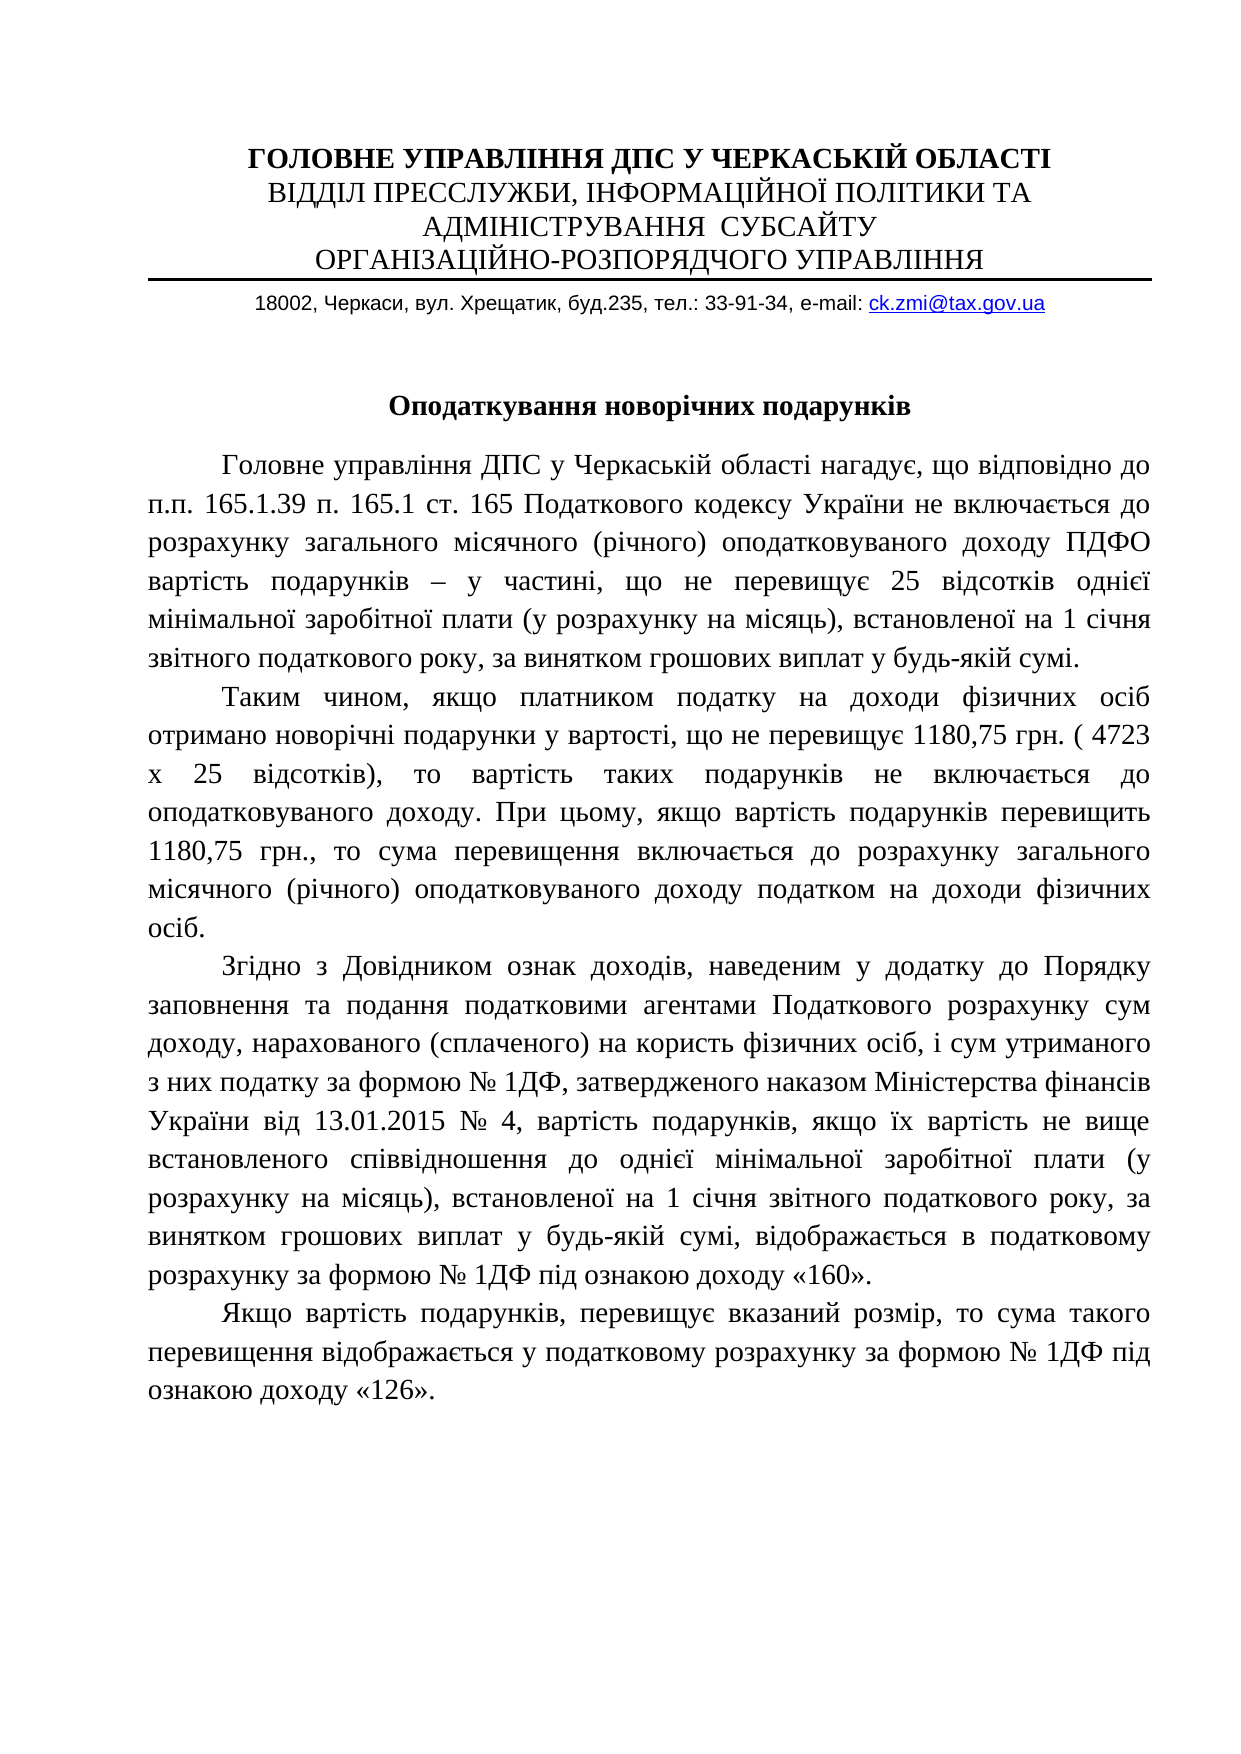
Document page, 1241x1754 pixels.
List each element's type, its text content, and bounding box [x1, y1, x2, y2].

text організаційно-розпорядчого управління [148, 242, 1152, 278]
text Головне управління ДПС у Черкаській області нагадує, що відповідно до п.п. 165.1.39 п. 165.1 ст. 165 Податкового кодексу України не включається до розрахунку загального місячного (річного) оподатковуваного доходу ПДФО вартість подарунків – у частині, що не перевищує 25 відсотків однієї мінімальної заробітної плати (у розрахунку на місяць), встановленої на 1 січня звітного податкового року, за винятком грошових виплат у будь-якій сумі. [148, 447, 1152, 674]
text Головне управління ДПС у Черкаській області [110, 142, 1189, 175]
text 18002, Черкаси, вул. Хрещатик, буд.235, тел.: 33-91-34, e-mail: ck.zmi@tax.gov.ua [148, 293, 1152, 314]
text Якщо вартість подарунків, перевищує вказаний розмір, то сума такого перевищення відображається у податковому розрахунку за формою № 1ДФ під ознакою доходу «126». [148, 1295, 1152, 1406]
text адміністрування субсайту [148, 209, 1152, 242]
text Згідно з Довідником ознак доходів, наведеним у додатку до Порядку заповнення та подання податковими агентами Податкового розрахунку сум доходу, нарахованого (сплаченого) на користь фізичних осіб, і сум утриманого з них податку за формою № 1ДФ, затвердженого наказом Міністерства фінансів України від 13.01.2015 № 4, вартість подарунків, якщо їх вартість не вище встановленого співвідношення до однієї мінімальної заробітної плати (у розрахунку на місяць), встановленої на 1 січня звітного податкового року, за винятком грошових виплат у будь-якій сумі, відображається в податковому розрахунку за формою № 1ДФ під ознакою доходу «160». [148, 948, 1152, 1290]
text Таким чином, якщо платником податку на доходи фізичних осіб отримано новорічні подарунки у вартості, що не перевищує 1180,75 грн. ( 4723 х 25 відсотків), то вартість таких подарунків не включається до оподатковуваного доходу. При цьому, якщо вартість подарунків перевищить 1180,75 грн., то сума перевищення включається до розрахунку загального місячного (річного) оподатковуваного доходу податком на доходи фізичних осіб. [148, 679, 1152, 943]
text Відділ пресслужби, інформаційної політики та [148, 175, 1152, 209]
text Оподаткування новорічних подарунків [148, 388, 1152, 422]
